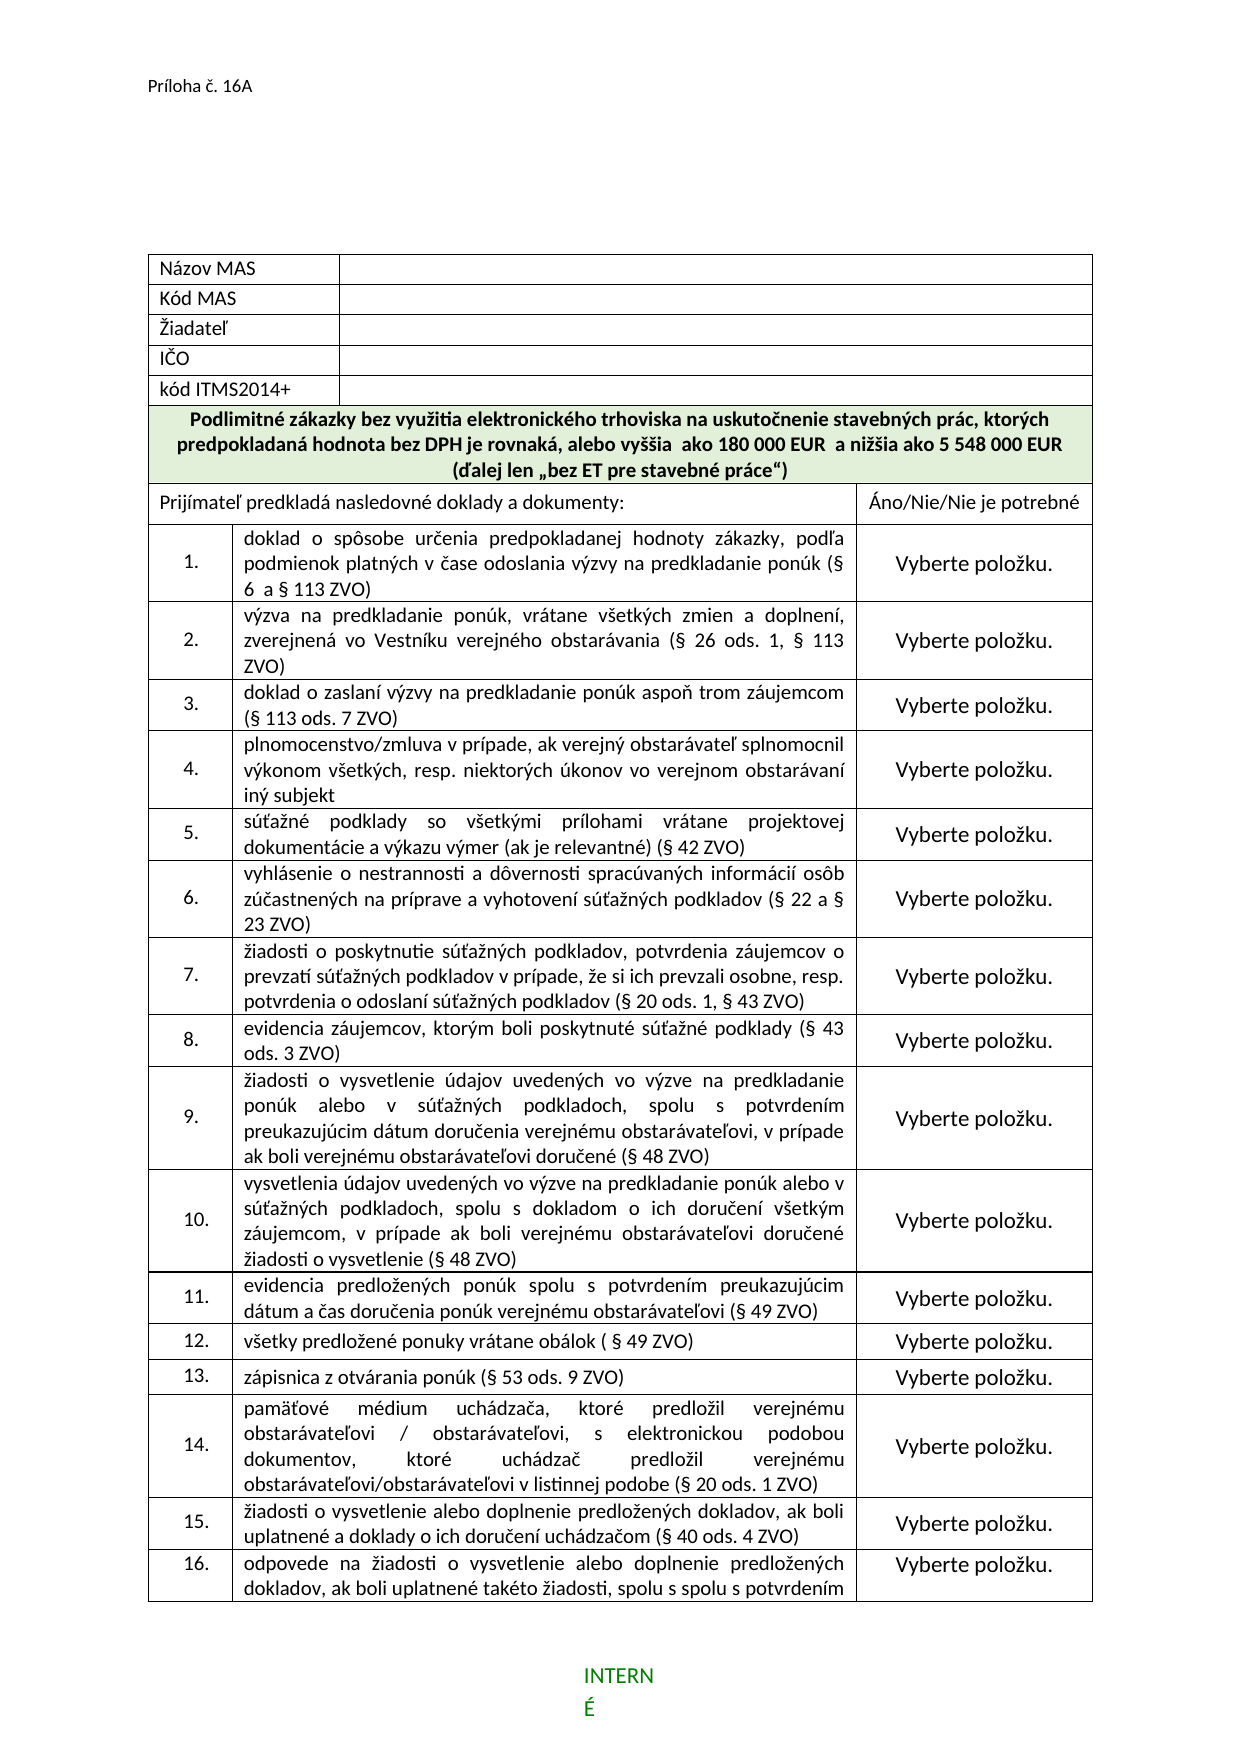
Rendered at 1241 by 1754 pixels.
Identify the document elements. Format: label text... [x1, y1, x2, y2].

table_cell [149, 1067, 232, 1169]
table_cell [149, 938, 232, 1014]
table_cell [340, 285, 1092, 314]
table_cell žiadosti o vysvetlenie údajov uvedených vo výzve na predkladanie ponúk alebo v súťažných podkladoch, spolu s potvrdením preukazujúcim dátum doručenia verejnému obstarávateľovi, v prípade ak boli verejnému obstarávateľovi doručené (§ 48 ZVO) [233, 1067, 856, 1169]
table_cell Áno/Nie/Nie je potrebné [857, 484, 1092, 524]
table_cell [233, 1550, 856, 1601]
table_cell súťažné podklady so všetkými prílohami vrátane projektovej dokumentácie a výkazu výmer (ak je relevantné) (§ 42 ZVO) [233, 809, 856, 859]
table_cell vyhlásenie o nestrannosti a dôvernosti spracúvaných informácií osôb zúčastnených na príprave a vyhotovení súťažných podkladov (§ 22 a § 23 ZVO) [233, 861, 856, 937]
table_cell [149, 809, 232, 859]
table_cell žiadosti o poskytnutie súťažných podkladov, potvrdenia záujemcov o prevzatí súťažných podkladov v prípade, že si ich prevzali osobne, resp. potvrdenia o odoslaní súťažných podkladov (§ 20 ods. 1, § 43 ZVO) [233, 938, 856, 1014]
table_cell [149, 1324, 232, 1359]
table_cell [340, 376, 1092, 405]
table_cell [149, 1360, 232, 1394]
table_cell Kód MAS [149, 285, 339, 314]
table_cell [149, 1498, 232, 1549]
table_cell výzva na predkladanie ponúk, vrátane všetkých zmien a doplnení, zverejnená vo Vestníku verejného obstarávania (§ 26 ods. 1, § 113 ZVO) [233, 602, 856, 678]
table_cell [149, 680, 232, 730]
table_cell Prijímateľ predkladá nasledovné doklady a dokumenty: [149, 484, 856, 524]
table_cell žiadosti o vysvetlenie alebo doplnenie predložených dokladov, ak boli uplatnené a doklady o ich doručení uchádzačom (§ 40 ods. 4 ZVO) [233, 1498, 856, 1549]
table_cell všetky predložené ponuky vrátane obálok ( § 49 ZVO) [233, 1324, 856, 1359]
table_cell plnomocenstvo/zmluva v prípade, ak verejný obstarávateľ splnomocnil výkonom všetkých, resp. niektorých úkonov vo verejnom obstarávaní iný subjekt [233, 731, 856, 808]
table_cell [149, 602, 232, 678]
table_header Názov MAS [149, 255, 339, 284]
table_cell [149, 525, 232, 601]
table_cell kód ITMS2014+ [149, 376, 339, 405]
table_cell [149, 731, 232, 808]
table_cell IČO [149, 346, 339, 375]
table_cell [149, 1550, 232, 1601]
table_cell evidencia predložených ponúk spolu s potvrdením preukazujúcim dátum a čas doručenia ponúk verejnému obstarávateľovi (§ 49 ZVO) [233, 1273, 856, 1323]
table_cell [149, 1015, 232, 1066]
table_cell vysvetlenia údajov uvedených vo výzve na predkladanie ponúk alebo v súťažných podkladoch, spolu s dokladom o ich doručení všetkým záujemcom, v prípade ak boli verejnému obstarávateľovi doručené žiadosti o vysvetlenie (§ 48 ZVO) [233, 1170, 856, 1271]
table_cell evidencia záujemcov, ktorým boli poskytnuté súťažné podklady (§ 43 ods. 3 ZVO) [233, 1015, 856, 1066]
table_header [340, 255, 1092, 284]
table_cell [340, 346, 1092, 375]
table_cell doklad o spôsobe určenia predpokladanej hodnoty zákazky, podľa podmienok platných v čase odoslania výzvy na predkladanie ponúk (§ 6 a § 113 ZVO) [233, 525, 856, 601]
table_cell [340, 315, 1092, 344]
table_cell doklad o zaslaní výzvy na predkladanie ponúk aspoň trom záujemcom (§ 113 ods. 7 ZVO) [233, 680, 856, 730]
table_cell pamäťové médium uchádzača, ktoré predložil verejnému obstarávateľovi / obstarávateľovi, s elektronickou podobou dokumentov, ktoré uchádzač predložil verejnému obstarávateľovi/obstarávateľovi v listinnej podobe (§ 20 ods. 1 ZVO) [233, 1395, 856, 1497]
table_cell zápisnica z otvárania ponúk (§ 53 ods. 9 ZVO) [233, 1360, 856, 1394]
table_cell [149, 1395, 232, 1497]
table_cell Podlimitné zákazky bez využitia elektronického trhoviska na uskutočnenie stavebných prác, ktorých predpokladaná hodnota bez DPH je rovnaká, alebo vyššia ako 180 000 EUR a nižšia ako 5 548 000 EUR (ďalej len „bez ET pre stavebné práce“) [149, 406, 1092, 482]
table_cell [149, 1273, 232, 1323]
table_cell [149, 1170, 232, 1271]
table_cell Žiadateľ [149, 315, 339, 344]
table_cell [149, 861, 232, 937]
